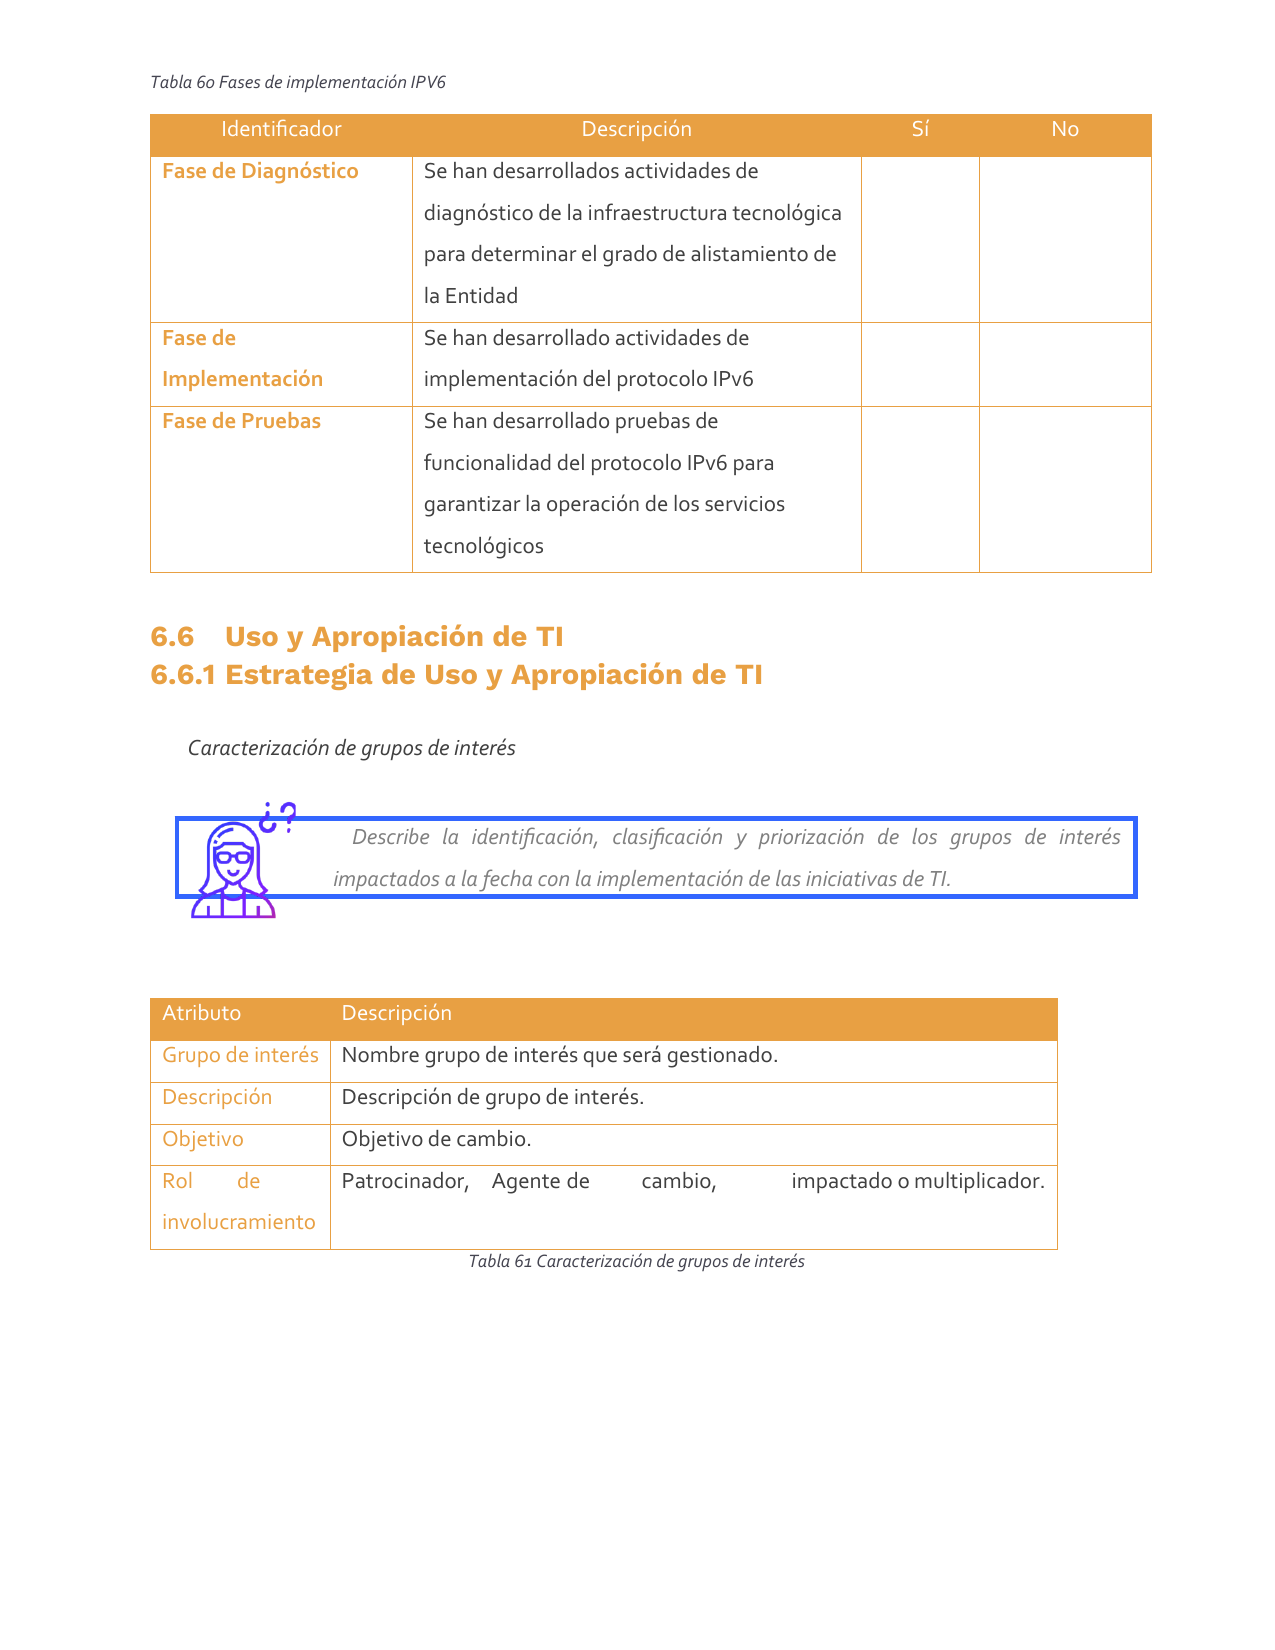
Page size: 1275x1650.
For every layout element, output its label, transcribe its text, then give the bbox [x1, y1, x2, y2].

text Tabla 61 Caracterización de grupos de interés [150, 1250, 1125, 1272]
subtitle 6.6.1 Estrategia de Uso y Apropiación de TI [150, 657, 1125, 691]
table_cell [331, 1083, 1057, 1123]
text Caracterización de grupos de interés [187, 733, 1125, 761]
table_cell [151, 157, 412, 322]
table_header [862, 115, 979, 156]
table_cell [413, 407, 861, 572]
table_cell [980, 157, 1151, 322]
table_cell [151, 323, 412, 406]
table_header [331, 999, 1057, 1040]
subtitle 6.6 Uso y Apropiación de TI [150, 619, 1125, 653]
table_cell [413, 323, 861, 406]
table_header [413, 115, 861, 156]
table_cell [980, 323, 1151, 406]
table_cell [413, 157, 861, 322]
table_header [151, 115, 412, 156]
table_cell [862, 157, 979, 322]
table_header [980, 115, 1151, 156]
text Tabla 60 Fases de implementación IPV6 [150, 70, 1125, 93]
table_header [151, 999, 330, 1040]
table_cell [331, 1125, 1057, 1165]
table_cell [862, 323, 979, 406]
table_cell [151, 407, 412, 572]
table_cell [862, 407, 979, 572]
picture [187, 797, 296, 919]
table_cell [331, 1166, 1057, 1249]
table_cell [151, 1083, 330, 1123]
text Describe la identificación, clasificación y priorización de los grupos de interés impactados a la fecha con la implementación de las iniciativas de TI. [275, 821, 1133, 894]
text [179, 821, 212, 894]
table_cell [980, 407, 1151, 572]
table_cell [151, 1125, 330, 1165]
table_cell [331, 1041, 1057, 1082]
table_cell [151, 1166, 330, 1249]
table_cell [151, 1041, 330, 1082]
